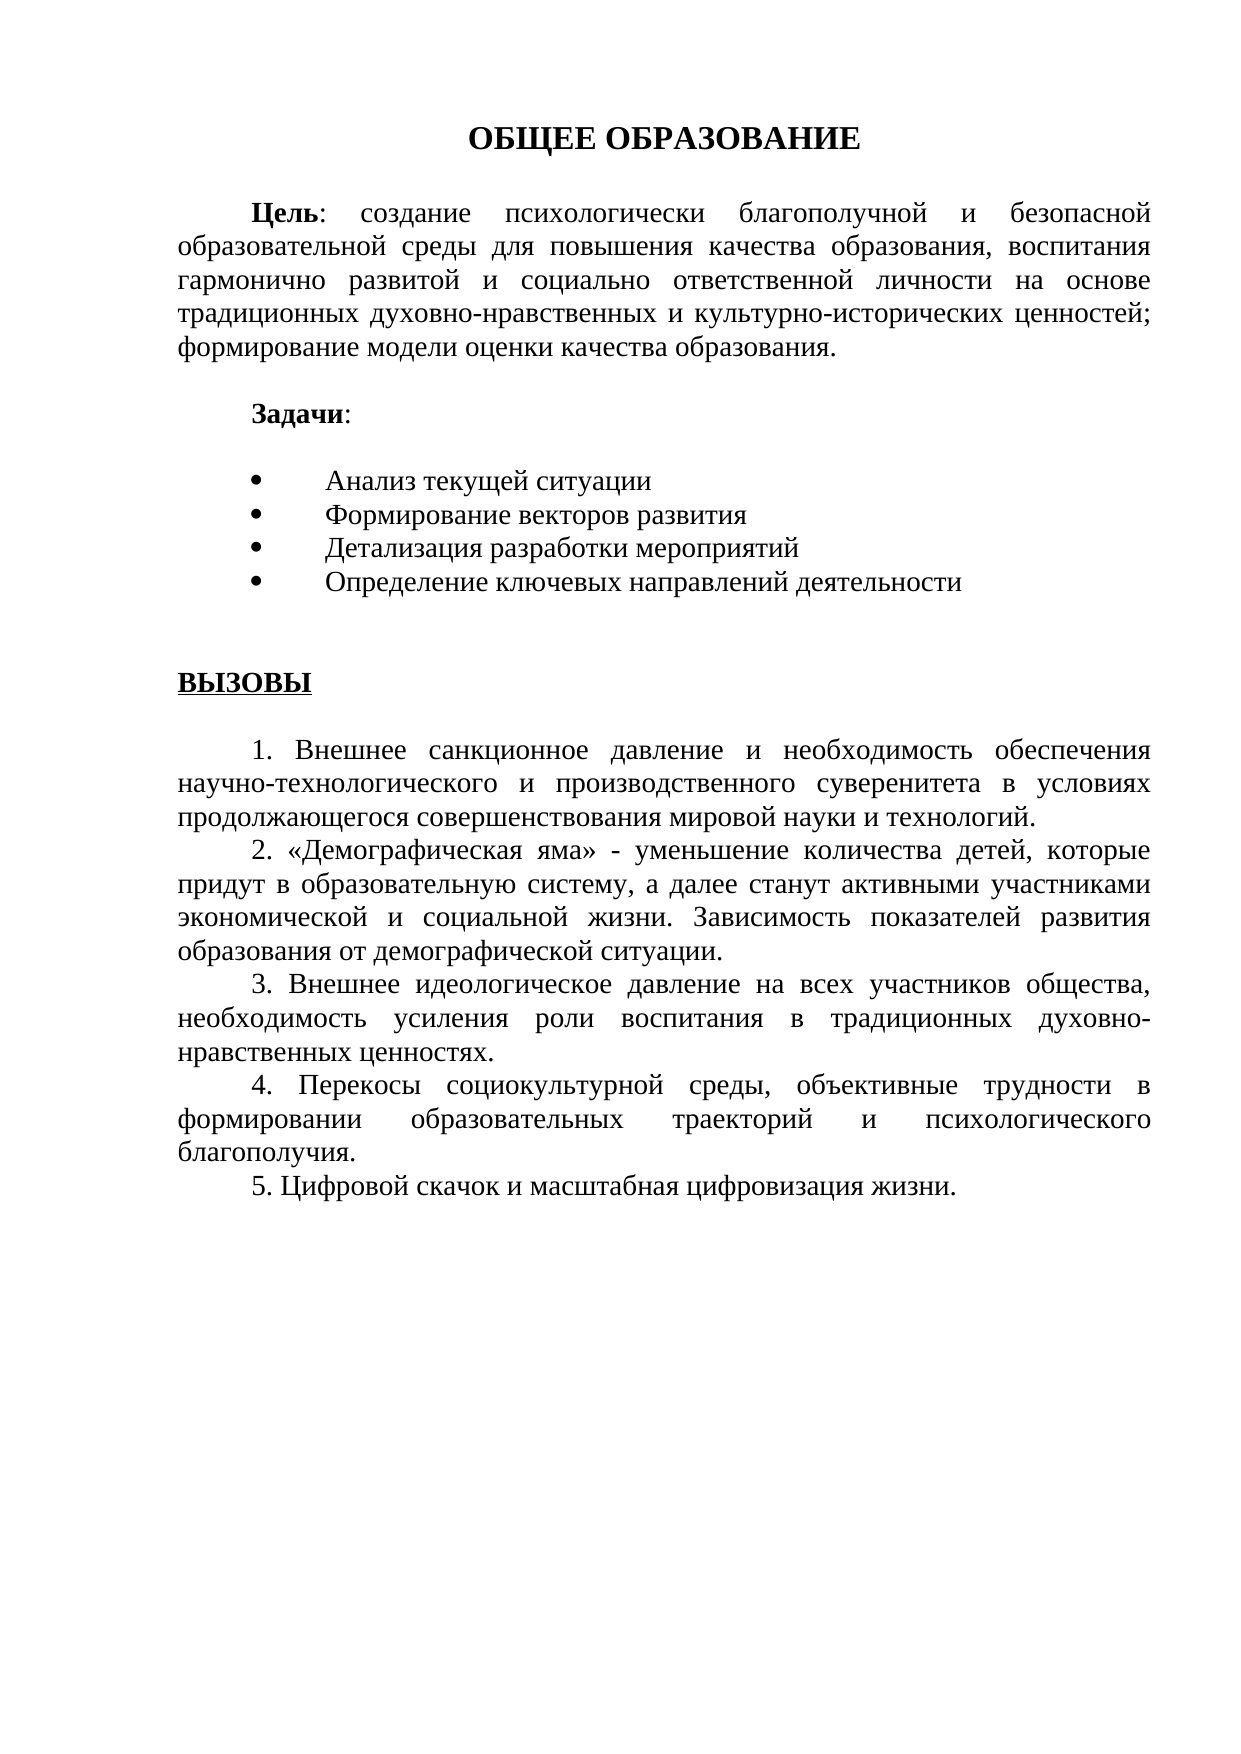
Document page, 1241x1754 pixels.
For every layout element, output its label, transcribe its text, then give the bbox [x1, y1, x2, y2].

list ВЫЗОВЫ [177, 665, 1152, 698]
list 2. «Демографическая яма» - уменьшение количества детей, которые придут в образовательную систему, а далее станут активными участниками экономической и социальной жизни. Зависимость показателей развития образования от демографической ситуации. [177, 832, 1152, 967]
list 4. Перекосы социокультурной среды, объективные трудности в формировании образовательных траекторий и психологического благополучия. [177, 1067, 1152, 1168]
list Детализация разработки мероприятий [177, 530, 1152, 564]
text Задачи: [177, 396, 1152, 429]
list Формирование векторов развития [177, 497, 1152, 530]
list Анализ текущей ситуации [177, 463, 1152, 497]
list 5. Цифровой скачок и масштабная цифровизация жизни. [177, 1168, 1152, 1201]
text Цель: создание психологически благополучной и безопасной образовательной среды для повышения качества образования, воспитания гармонично развитой и социально ответственной личности на основе традиционных духовно-нравственных и культурно-исторических ценностей; формирование модели оценки качества образования. [177, 195, 1152, 362]
list 3. Внешнее идеологическое давление на всех участников общества, необходимость усиления роли воспитания в традиционных духовно-нравственных ценностях. [177, 967, 1152, 1067]
text ОБЩЕЕ ОБРАЗОВАНИЕ [177, 118, 1152, 156]
list 1. Внешнее санкционное давление и необходимость обеспечения научно-технологического и производственного суверенитета в условиях продолжающегося совершенствования мировой науки и технологий. [177, 732, 1152, 832]
list Определение ключевых направлений деятельности [177, 564, 1152, 598]
